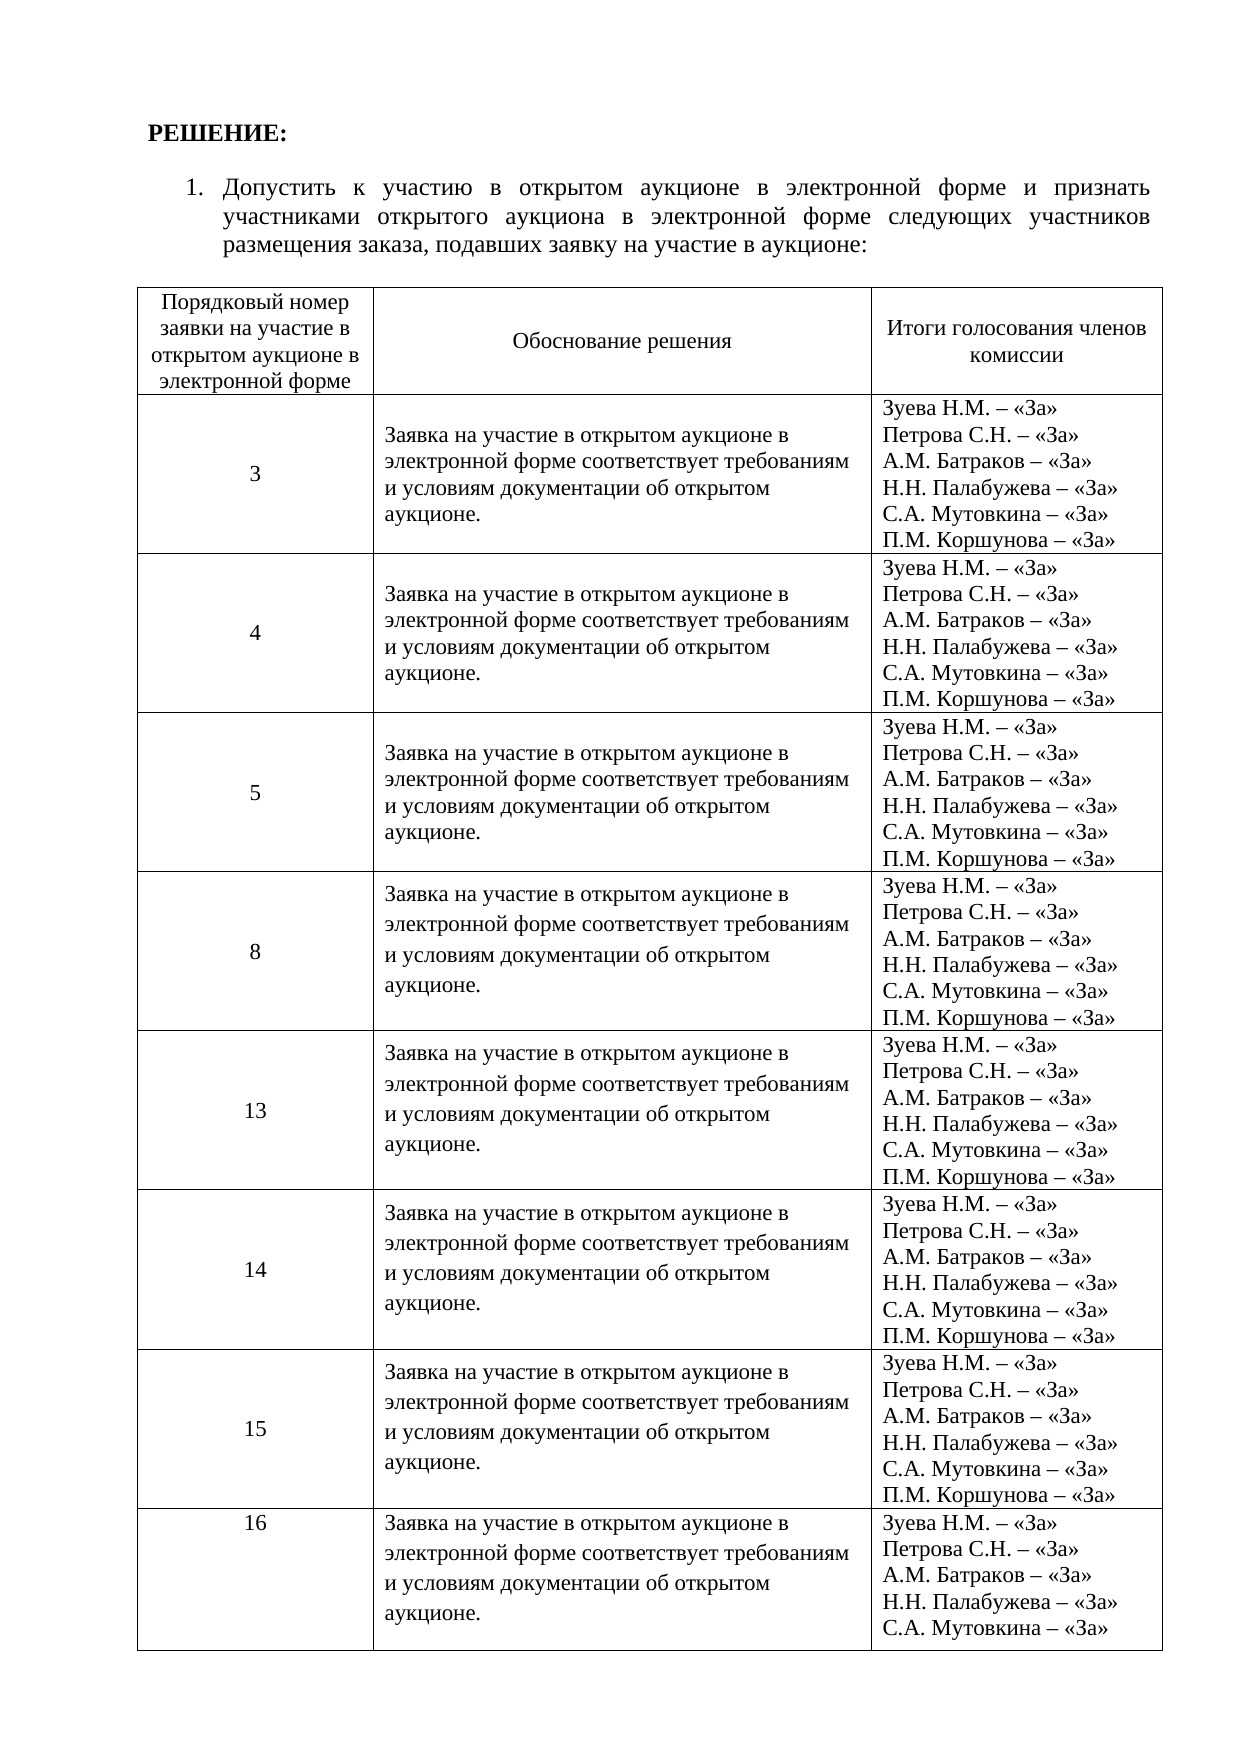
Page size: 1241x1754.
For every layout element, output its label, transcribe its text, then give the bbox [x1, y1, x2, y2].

table_cell Зуева Н.М. – «За» Петрова С.Н. – «За» А.М. Батраков – «За» Н.Н. Палабужева – «За» С.А. Мутовкина – «За» П.М. Коршунова – «За» [872, 1190, 1162, 1348]
table_cell Зуева Н.М. – «За» Петрова С.Н. – «За» А.М. Батраков – «За» Н.Н. Палабужева – «За» С.А. Мутовкина – «За» П.М. Коршунова – «За» [872, 713, 1162, 871]
table_cell Заявка на участие в открытом аукционе в электронной форме соответствует требованиям и условиям документации об открытом аукционе. [374, 1031, 871, 1189]
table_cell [872, 1509, 1162, 1650]
table_cell 3 [138, 395, 373, 553]
table_cell 15 [138, 1350, 373, 1508]
table_cell 13 [138, 1031, 373, 1189]
table_cell Заявка на участие в открытом аукционе в электронной форме соответствует требованиям и условиям документации об открытом аукционе. [374, 713, 871, 871]
table_cell Заявка на участие в открытом аукционе в электронной форме соответствует требованиям и условиям документации об открытом аукционе. [374, 554, 871, 712]
table_cell 16 [138, 1509, 373, 1650]
table_cell Заявка на участие в открытом аукционе в электронной форме соответствует требованиям и условиям документации об открытом аукционе. [374, 1350, 871, 1508]
text РЕШЕНИЕ: [148, 118, 1152, 147]
table_cell Зуева Н.М. – «За» Петрова С.Н. – «За» А.М. Батраков – «За» Н.Н. Палабужева – «За» С.А. Мутовкина – «За» П.М. Коршунова – «За» [872, 554, 1162, 712]
table_cell 8 [138, 872, 373, 1030]
table_cell 5 [138, 713, 373, 871]
table_header Обоснование решения [374, 288, 871, 393]
table_cell Зуева Н.М. – «За» Петрова С.Н. – «За» А.М. Батраков – «За» Н.Н. Палабужева – «За» С.А. Мутовкина – «За» П.М. Коршунова – «За» [872, 395, 1162, 553]
table_cell Зуева Н.М. – «За» Петрова С.Н. – «За» А.М. Батраков – «За» Н.Н. Палабужева – «За» С.А. Мутовкина – «За» П.М. Коршунова – «За» [872, 1350, 1162, 1508]
table_cell Заявка на участие в открытом аукционе в электронной форме соответствует требованиям и условиям документации об открытом аукционе. [374, 872, 871, 1030]
table_cell Заявка на участие в открытом аукционе в электронной форме соответствует требованиям и условиям документации об открытом аукционе. [374, 395, 871, 553]
table_cell Заявка на участие в открытом аукционе в электронной форме соответствует требованиям и условиям документации об открытом аукционе. [374, 1190, 871, 1348]
table_header Итоги голосования членов комиссии [872, 288, 1162, 393]
table_cell 4 [138, 554, 373, 712]
table_cell Зуева Н.М. – «За» Петрова С.Н. – «За» А.М. Батраков – «За» Н.Н. Палабужева – «За» С.А. Мутовкина – «За» П.М. Коршунова – «За» [872, 872, 1162, 1030]
table_cell Зуева Н.М. – «За» Петрова С.Н. – «За» А.М. Батраков – «За» Н.Н. Палабужева – «За» С.А. Мутовкина – «За» П.М. Коршунова – «За» [872, 1031, 1162, 1189]
table_header Порядковый номер заявки на участие в открытом аукционе в электронной форме [138, 288, 373, 393]
table_cell 14 [138, 1190, 373, 1348]
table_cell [374, 1509, 871, 1650]
list Допустить к участию в открытом аукционе в электронной форме и признать участниками открытого аукциона в электронной форме следующих участников размещения заказа, подавших заявку на участие в аукционе: [185, 172, 1152, 258]
